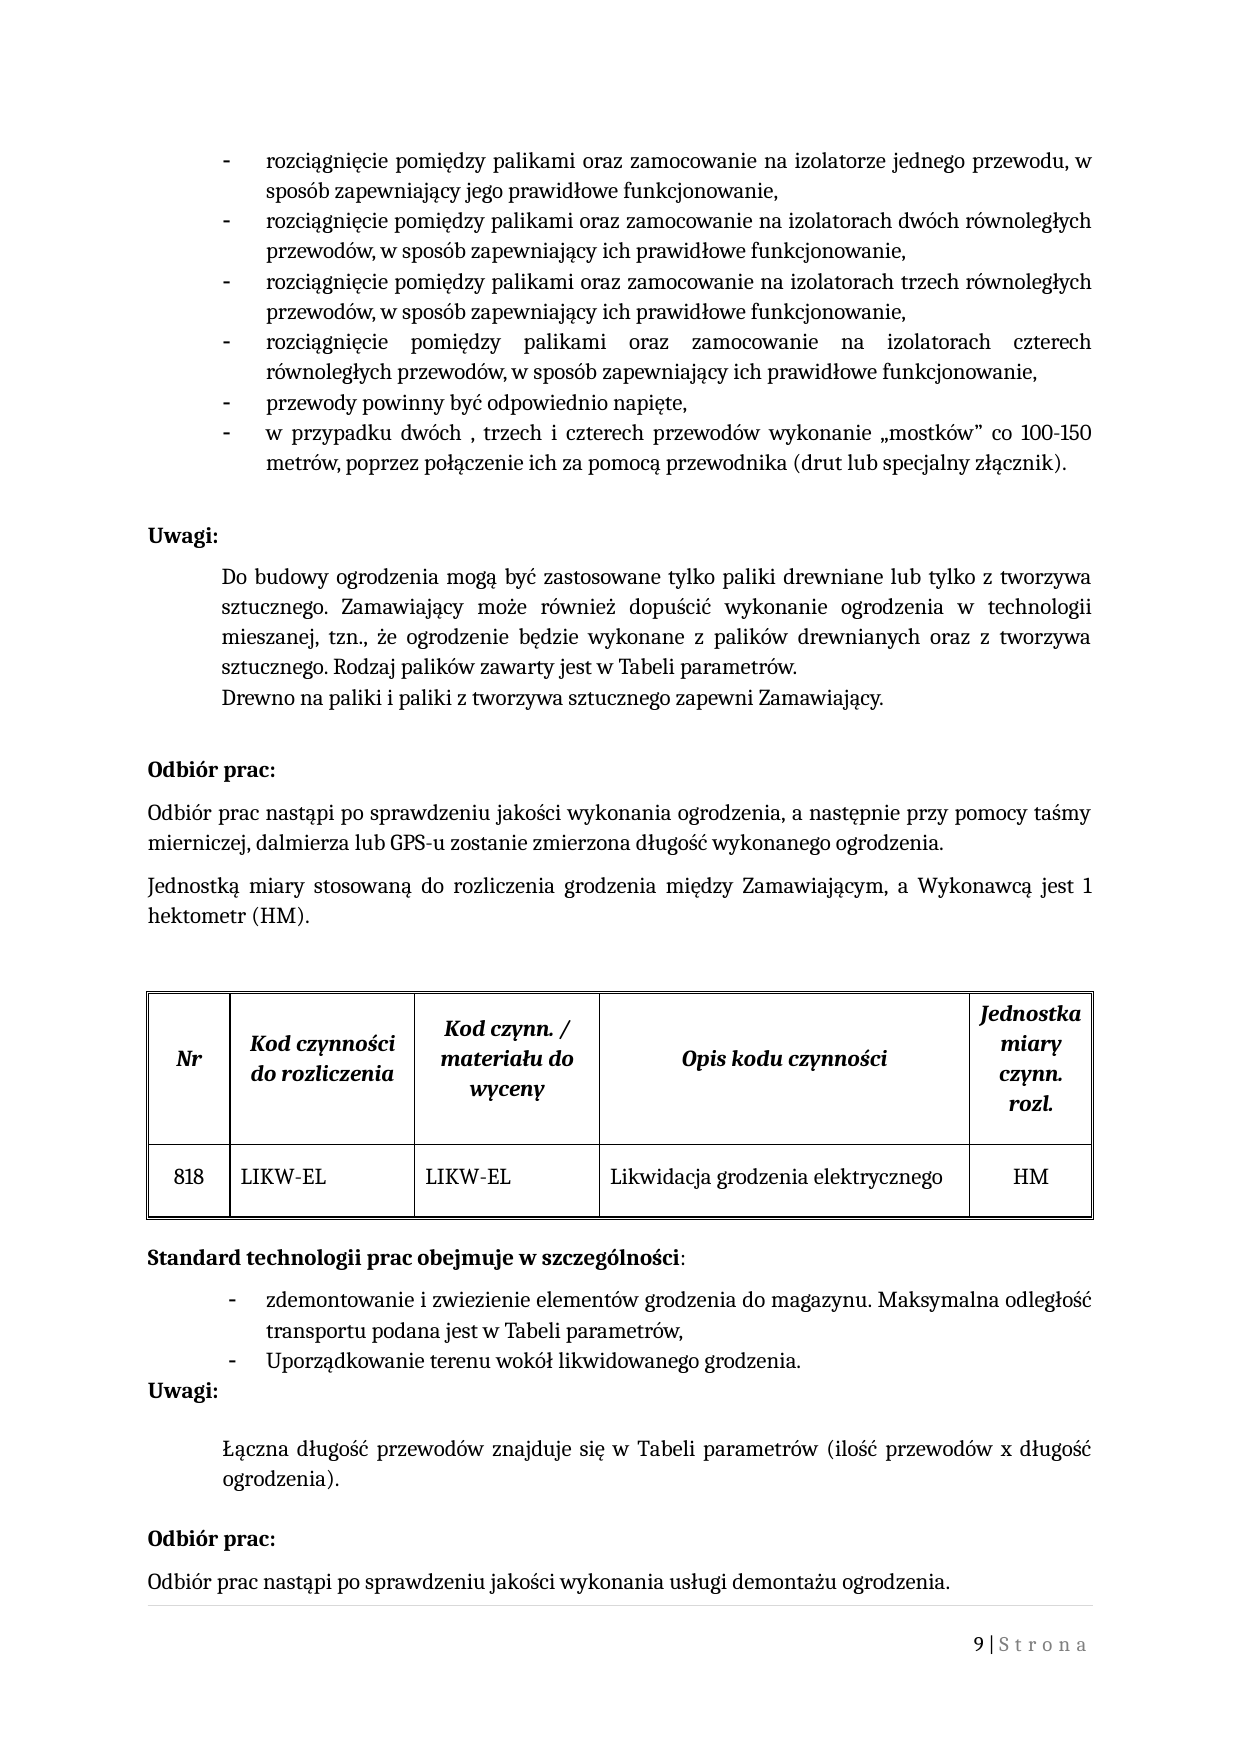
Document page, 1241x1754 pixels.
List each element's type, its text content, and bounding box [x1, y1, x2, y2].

list rozciągnięcie pomiędzy palikami oraz zamocowanie na izolatorze jednego przewodu, w sposób zapewniający jego prawidłowe funkcjonowanie, [223, 148, 1093, 204]
text Uwagi: [148, 1378, 1093, 1404]
table_cell HM [970, 1145, 1091, 1216]
table_cell LIKW-EL [415, 1145, 599, 1216]
text Odbiór prac: [148, 757, 1093, 784]
list rozciągnięcie pomiędzy palikami oraz zamocowanie na izolatorach dwóch równoległych przewodów, w sposób zapewniający ich prawidłowe funkcjonowanie, [223, 208, 1093, 264]
list w przypadku dwóch , trzech i czterech przewodów wykonanie „mostków” co 100-150 metrów, poprzez połączenie ich za pomocą przewodnika (drut lub specjalny złącznik). [223, 419, 1093, 476]
table_header Nr [149, 994, 229, 1144]
list rozciągnięcie pomiędzy palikami oraz zamocowanie na izolatorach trzech równoległych przewodów, w sposób zapewniający ich prawidłowe funkcjonowanie, [223, 268, 1093, 325]
table_header Kod czynności do rozliczenia [231, 994, 414, 1144]
list Uporządkowanie terenu wokół likwidowanego grodzenia. [228, 1348, 1093, 1374]
text Do budowy ogrodzenia mogą być zastosowane tylko paliki drewniane lub tylko z tworzywa sztucznego. Zamawiający może również dopuścić wykonanie ogrodzenia w technologii mieszanej, tzn., że ogrodzenie będzie wykonane z palików drewnianych oraz z tworzywa sztucznego. Rodzaj palików zawarty jest w Tabeli parametrów. [221, 563, 1093, 681]
text Standard technologii prac obejmuje w szczególności: [148, 1244, 1093, 1271]
table_cell Likwidacja grodzenia elektrycznego [600, 1145, 969, 1216]
text Odbiór prac nastąpi po sprawdzeniu jakości wykonania ogrodzenia, a następnie przy pomocy taśmy mierniczej, dalmierza lub GPS-u zostanie zmierzona długość wykonanego ogrodzenia. [148, 800, 1093, 857]
list rozciągnięcie pomiędzy palikami oraz zamocowanie na izolatorach czterech równoległych przewodów, w sposób zapewniający ich prawidłowe funkcjonowanie, [223, 329, 1093, 385]
table_cell LIKW-EL [231, 1145, 414, 1216]
table_header Kod czynn. / materiału do wyceny [415, 994, 599, 1144]
table_cell 818 [149, 1145, 229, 1216]
list przewody powinny być odpowiednio napięte, [223, 389, 1093, 416]
table_header Opis kodu czynności [600, 994, 969, 1144]
text Uwagi: [148, 523, 1093, 549]
text Łączna długość przewodów znajduje się w Tabeli parametrów (ilość przewodów x długość ogrodzenia). [223, 1436, 1093, 1492]
text Drewno na paliki i paliki z tworzywa sztucznego zapewni Zamawiający. [221, 684, 1093, 711]
text Odbiór prac nastąpi po sprawdzeniu jakości wykonania usługi demontażu ogrodzenia. [148, 1569, 1093, 1595]
list zdemontowanie i zwiezienie elementów grodzenia do magazynu. Maksymalna odległość transportu podana jest w Tabeli parametrów, [228, 1287, 1093, 1344]
text Odbiór prac: [148, 1526, 1093, 1553]
text Jednostką miary stosowaną do rozliczenia grodzenia między Zamawiającym, a Wykonawcą jest 1 hektometr (HM). [148, 873, 1093, 929]
table_header Jednostka miary czynn. rozl. [970, 994, 1091, 1144]
